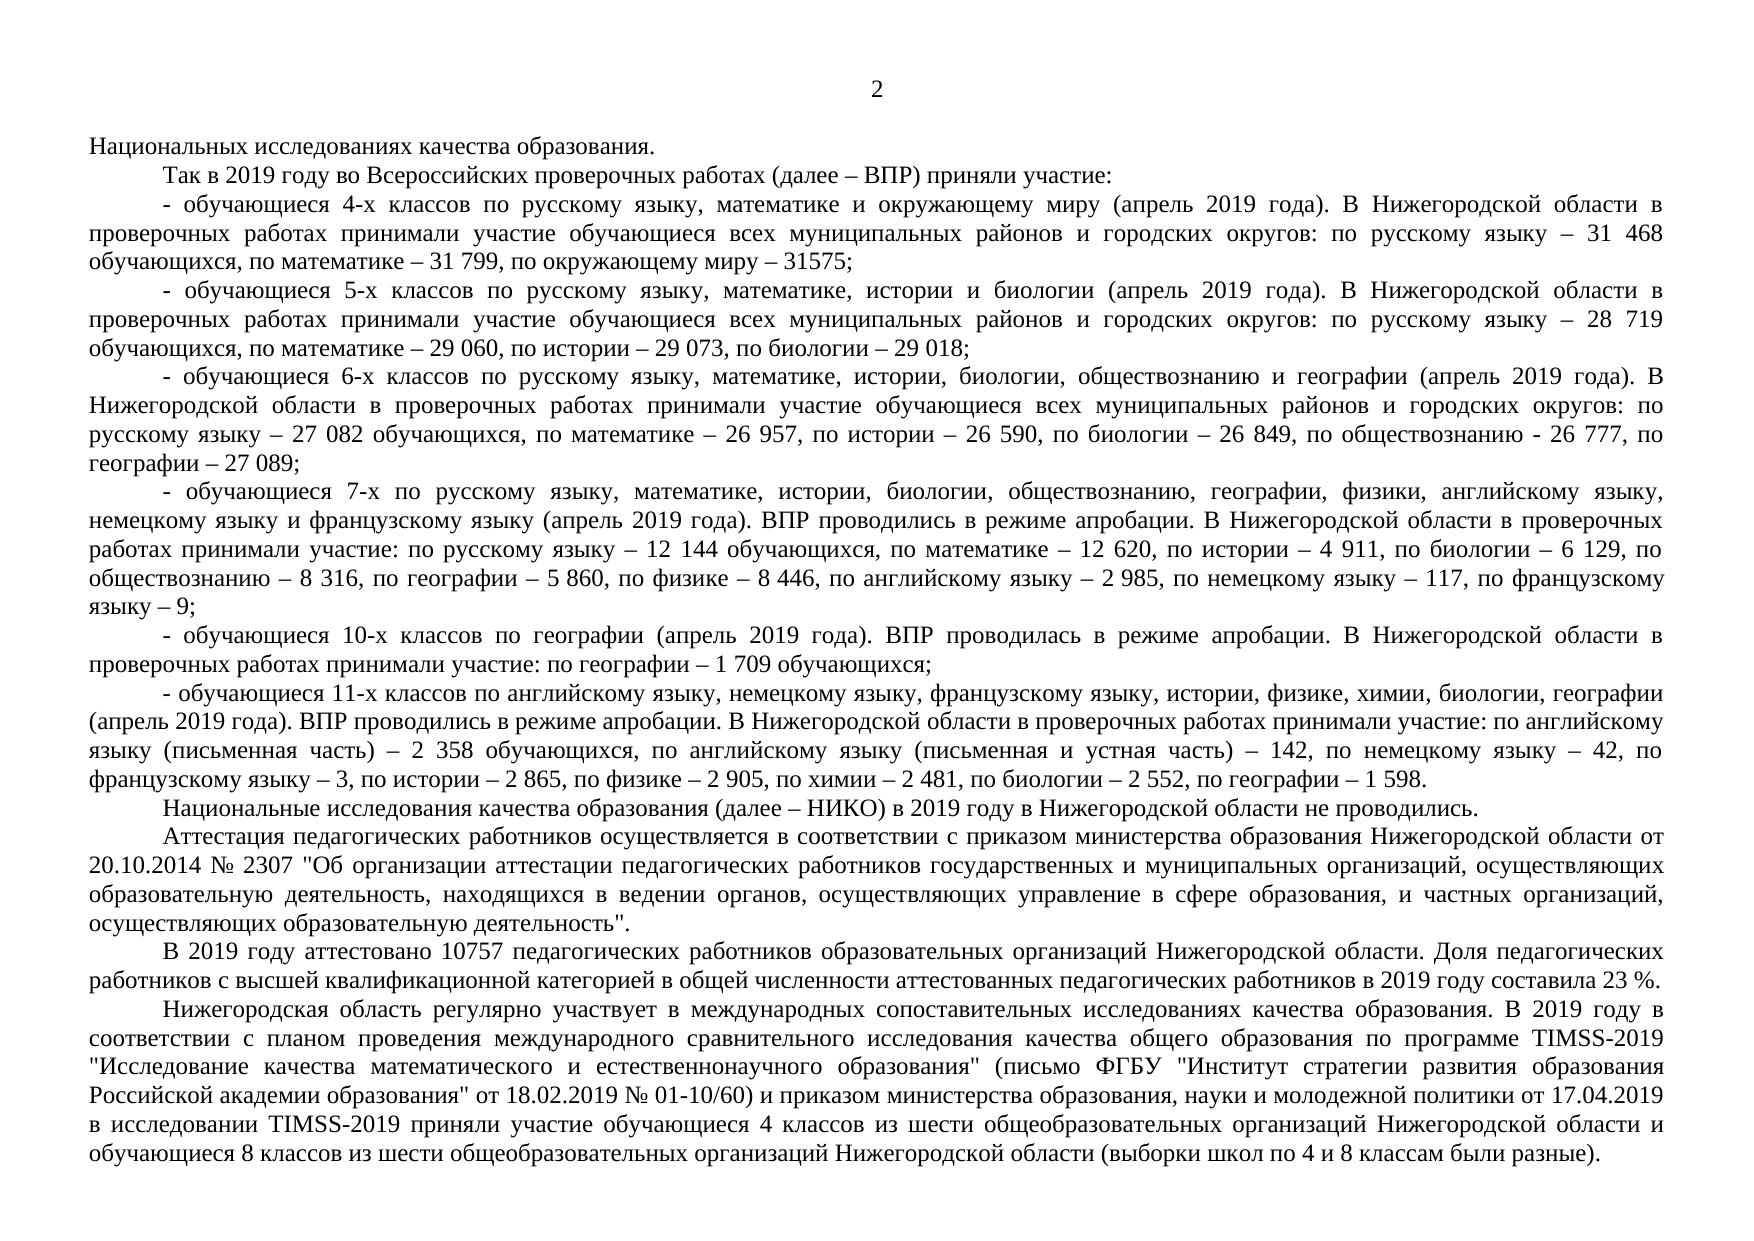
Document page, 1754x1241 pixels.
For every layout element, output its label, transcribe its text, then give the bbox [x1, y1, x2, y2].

text Так в 2019 году во Всероссийских проверочных работах (далее – ВПР) приняли участие: [89, 160, 1665, 189]
text - обучающиеся 6-х классов по русскому языку, математике, истории, биологии, обществознанию и географии (апрель 2019 года). В Нижегородской области в проверочных работах принимали участие обучающиеся всех муниципальных районов и городских округов: по русскому языку – 27 082 обучающихся, по математике – 26 957, по истории – 26 590, по биологии – 26 849, по обществознанию - 26 777, по географии – 27 089; [89, 361, 1665, 476]
text Национальные исследования качества образования (далее – НИКО) в 2019 году в Нижегородской области не проводились. [89, 793, 1665, 821]
text - обучающиеся 10-х классов по географии (апрель 2019 года). ВПР проводилась в режиме апробации. В Нижегородской области в проверочных работах принимали участие: по географии – 1 709 обучающихся; [89, 620, 1665, 678]
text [89, 131, 1665, 160]
text - обучающиеся 4-х классов по русскому языку, математике и окружающему миру (апрель 2019 года). В Нижегородской области в проверочных работах принимали участие обучающиеся всех муниципальных районов и городских округов: по русскому языку – 31 468 обучающихся, по математике – 31 799, по окружающему миру – 31575; [89, 189, 1665, 275]
text - обучающиеся 11-х классов по английскому языку, немецкому языку, французскому языку, истории, физике, химии, биологии, географии (апрель 2019 года). ВПР проводились в режиме апробации. В Нижегородской области в проверочных работах принимали участие: по английскому языку (письменная часть) – 2 358 обучающихся, по английскому языку (письменная и устная часть) – 142, по немецкому языку – 42, по французскому языку – 3, по истории – 2 865, по физике – 2 905, по химии – 2 481, по биологии – 2 552, по географии – 1 598. [89, 678, 1665, 793]
text Аттестация педагогических работников осуществляется в соответствии с приказом министерства образования Нижегородской области от 20.10.2014 № 2307 "Об организации аттестации педагогических работников государственных и муниципальных организаций, осуществляющих образовательную деятельность, находящихся в ведении органов, осуществляющих управление в сфере образования, и частных организаций, осуществляющих образовательную деятельность". [89, 821, 1665, 936]
text Нижегородская область регулярно участвует в международных сопоставительных исследованиях качества образования. В 2019 году в соответствии с планом проведения международного сравнительного исследования качества общего образования по программе TIMSS-2019 "Исследование качества математического и естественнонаучного образования" (письмо ФГБУ "Институт стратегии развития образования Российской академии образования" от 18.02.2019 № 01-10/60) и приказом министерства образования, науки и молодежной политики от 17.04.2019 в исследовании TIMSS-2019 приняли участие обучающиеся 4 классов из шести общеобразовательных организаций Нижегородской области и обучающиеся 8 классов из шести общеобразовательных организаций Нижегородской области (выборки школ по 4 и 8 классам были разные). [89, 994, 1665, 1166]
text - обучающиеся 5-х классов по русскому языку, математике, истории и биологии (апрель 2019 года). В Нижегородской области в проверочных работах принимали участие обучающиеся всех муниципальных районов и городских округов: по русскому языку – 28 719 обучающихся, по математике – 29 060, по истории – 29 073, по биологии – 29 018; [89, 275, 1665, 361]
text В 2019 году аттестовано 10757 педагогических работников образовательных организаций Нижегородской области. Доля педагогических работников с высшей квалификационной категорией в общей численности аттестованных педагогических работников в 2019 году составила 23 %. [89, 936, 1665, 994]
text - обучающиеся 7-х по русскому языку, математике, истории, биологии, обществознанию, географии, физики, английскому языку, немецкому языку и французскому языку (апрель 2019 года). ВПР проводились в режиме апробации. В Нижегородской области в проверочных работах принимали участие: по русскому языку – 12 144 обучающихся, по математике – 12 620, по истории – 4 911, по биологии – 6 129, по обществознанию – 8 316, по географии – 5 860, по физике – 8 446, по английскому языку – 2 985, по немецкому языку – 117, по французскому языку – 9; [89, 476, 1665, 620]
